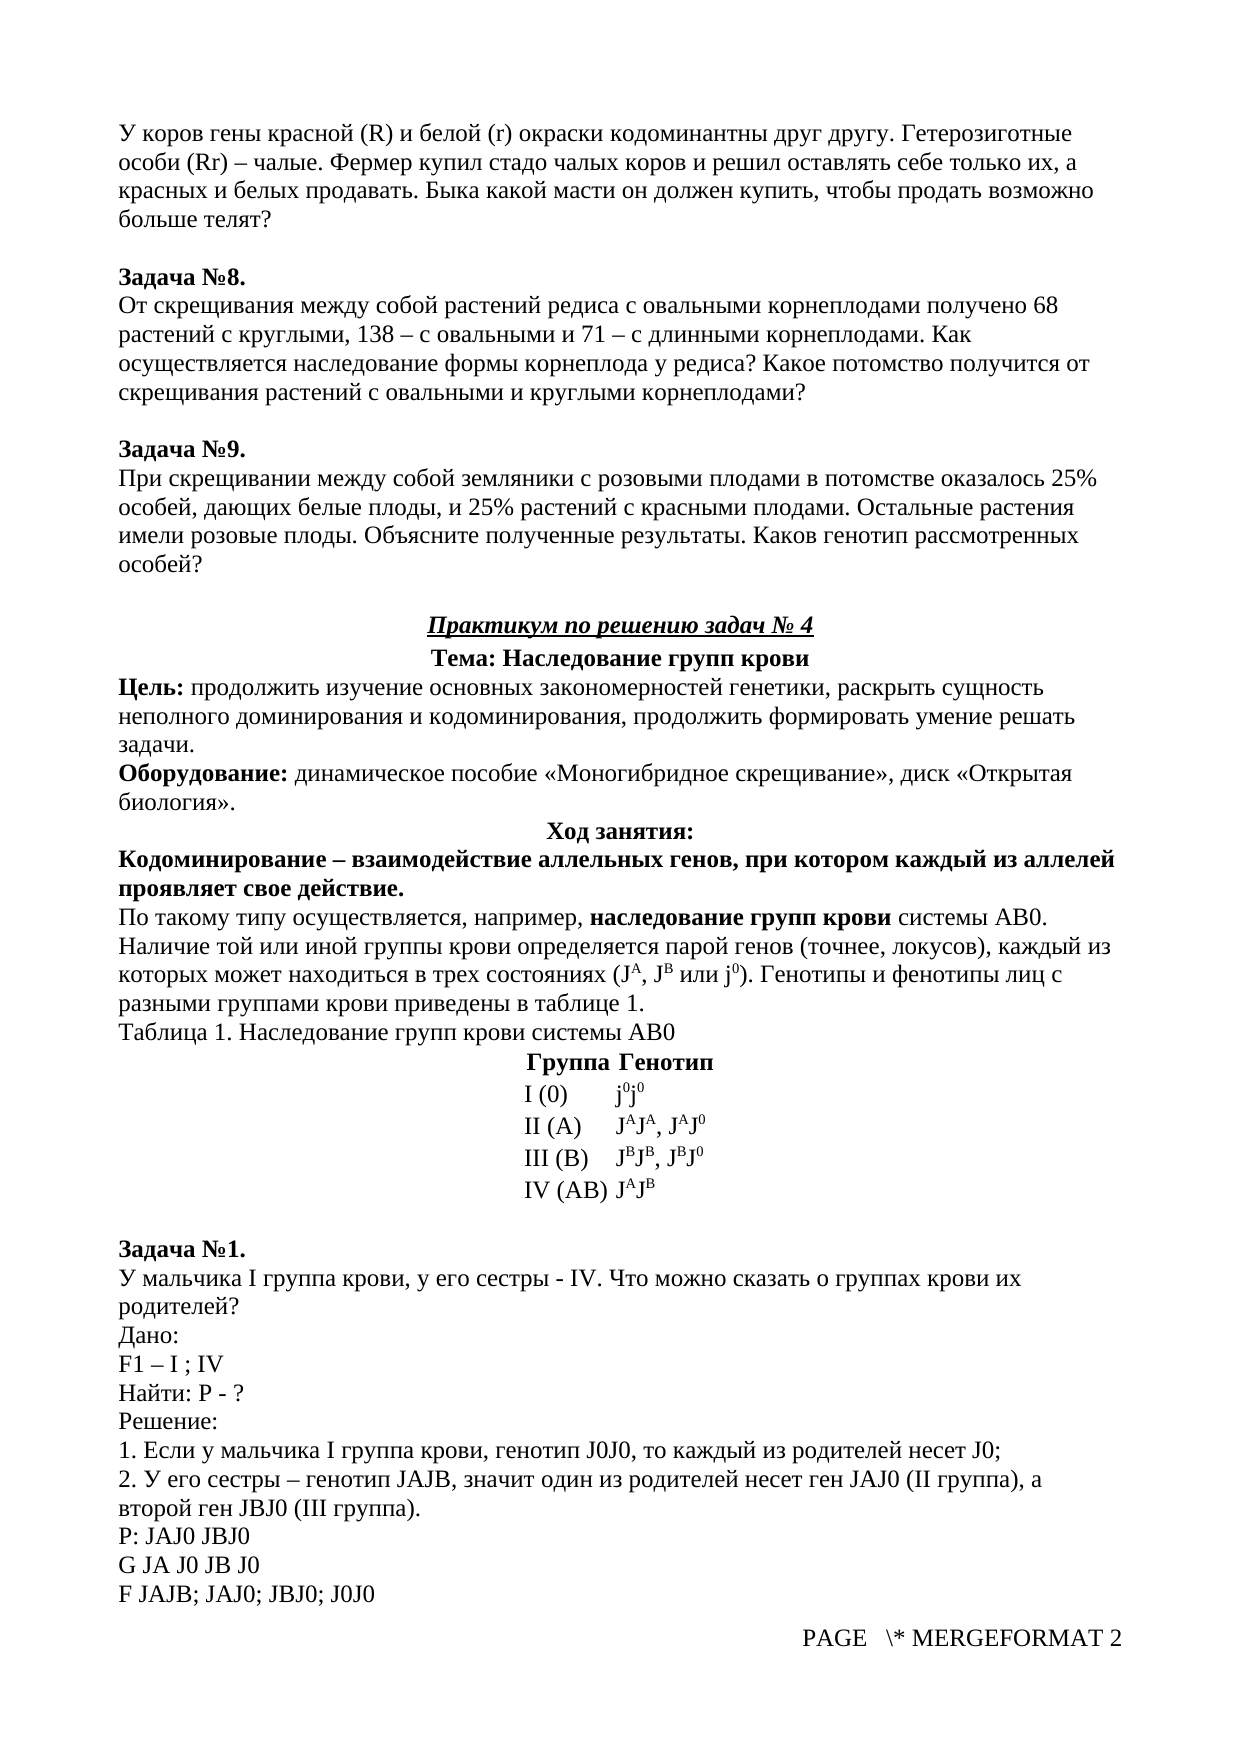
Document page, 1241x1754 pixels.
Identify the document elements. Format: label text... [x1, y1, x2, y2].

table_cell JAJB [614, 1173, 718, 1205]
text Тема: Наследование групп крови [118, 643, 1122, 672]
table_cell III (B) [522, 1141, 614, 1173]
text Задача №8. [118, 262, 1122, 291]
text G JA J0 JB J0 [118, 1550, 1122, 1579]
text При скрещивании между собой земляники с розовыми плодами в потомстве оказалось 25% особей, дающих белые плоды, и 25% растений с красными плодами. Остальные растения имели розовые плоды. Объясните полученные результаты. Каков генотип рассмотренных особей? [118, 463, 1122, 578]
table_cell JBJB, JBJ0 [614, 1141, 718, 1173]
text Задача №9. [118, 434, 1122, 463]
table_cell II (A) [522, 1110, 614, 1141]
text У мальчика I группа крови, у его сестры - IV. Что можно сказать о группах крови их родителей? [118, 1263, 1122, 1320]
text Дано: [118, 1320, 1122, 1349]
table_header Генотип [614, 1046, 718, 1078]
text 1. Если у мальчика I группа крови, генотип J0J0, то каждый из родителей несет J0; [118, 1435, 1122, 1464]
text Ход занятия: [118, 816, 1122, 844]
table_cell I (0) [522, 1078, 614, 1109]
text F1 – I ; IV [118, 1349, 1122, 1378]
table_cell j0j0 [614, 1078, 718, 1109]
text Таблица 1. Наследование групп крови системы АB0 [118, 1017, 1122, 1046]
text 2. У его сестры – генотип JAJB, значит один из родителей несет ген JAJ0 (II группа), а второй ген JBJ0 (III группа). [118, 1464, 1122, 1521]
text Цель: продолжить изучение основных закономерностей генетики, раскрыть сущность неполного доминирования и кодоминирования, продолжить формировать умение решать задачи. [118, 672, 1122, 758]
text Кодоминирование – взаимодействие аллельных генов, при котором каждый из аллелей проявляет свое действие. [118, 844, 1122, 902]
text Найти: Р - ? [118, 1378, 1122, 1406]
text Решение: [118, 1406, 1122, 1435]
table_cell JAJA, JAJ0 [614, 1110, 718, 1141]
table_header Группа [522, 1046, 614, 1078]
text Практикум по решению задач № 4 [118, 610, 1122, 639]
text F JAJB; JAJ0; JBJ0; J0J0 [118, 1579, 1122, 1608]
text По такому типу осуществляется, например, наследование групп крови системы АВ0. Наличие той или иной группы крови определяется парой генов (точнее, локусов), каждый из которых может находиться в трех состояниях (JA, JB или j0). Генотипы и фенотипы лиц с разными группами крови приведены в таблице 1. [118, 902, 1122, 1017]
text У коров гены красной (R) и белой (r) окраски кодоминантны друг другу. Гетерозиготные особи (Rr) – чалые. Фермер купил стадо чалых коров и решил оставлять себе только их, а красных и белых продавать. Быка какой масти он должен купить, чтобы продать возможно больше телят? [118, 118, 1122, 233]
text Оборудование: динамическое пособие «Моногибридное скрещивание», диск «Открытая биология». [118, 758, 1122, 816]
text Задача №1. [118, 1234, 1122, 1263]
text От скрещивания между собой растений редиса с овальными корнеплодами получено 68 растений с круглыми, 138 – с овальными и 71 – с длинными корнеплодами. Как осуществляется наследование формы корнеплода у редиса? Какое потомство получится от скрещивания растений с овальными и круглыми корнеплодами? [118, 291, 1122, 406]
table_cell IV (AB) [522, 1173, 614, 1205]
text Р: JAJ0 JBJ0 [118, 1521, 1122, 1550]
